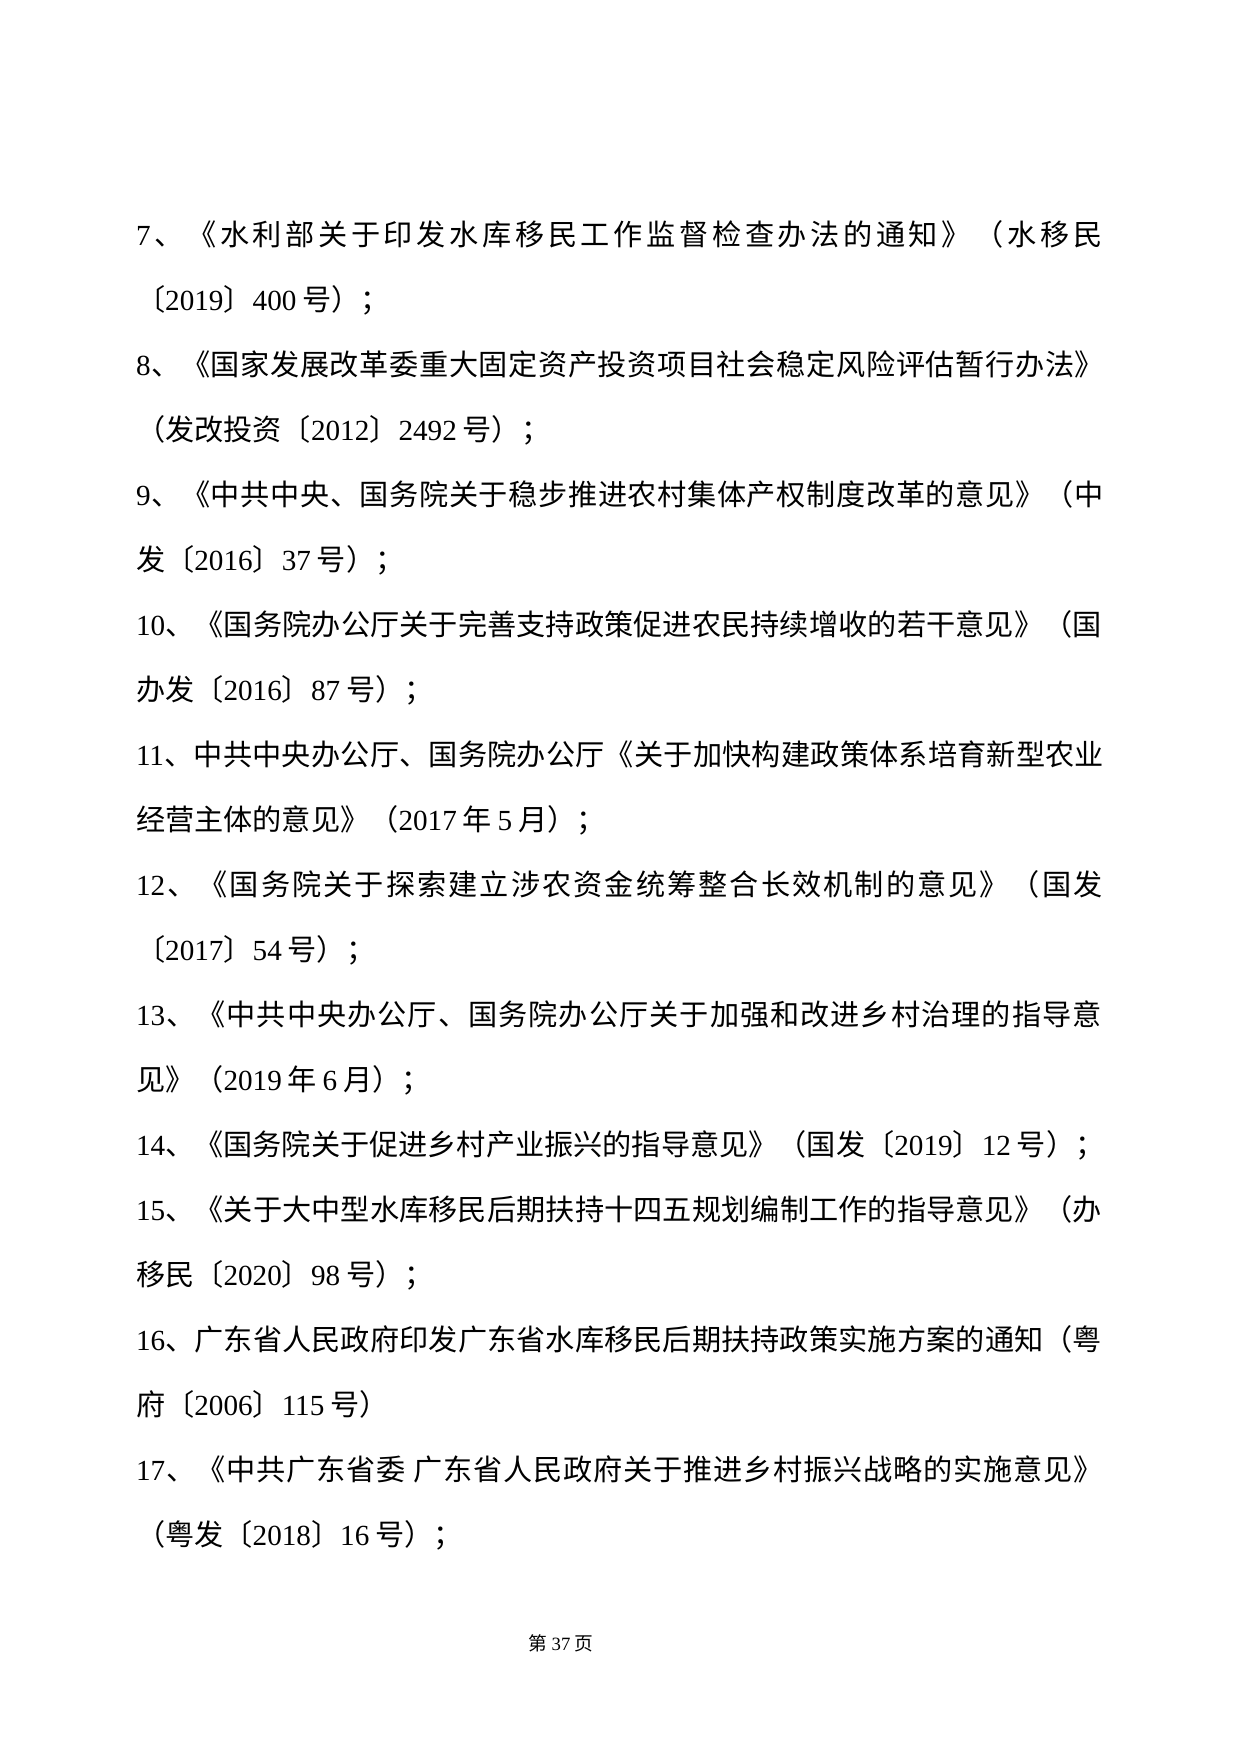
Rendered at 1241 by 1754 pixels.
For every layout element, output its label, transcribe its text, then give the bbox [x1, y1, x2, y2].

text 13、《中共中央办公厅、国务院办公厅关于加强和改进乡村治理的指导意见》（2019年6月）； [136, 981, 1104, 1111]
text 17、《中共广东省委 广东省人民政府关于推进乡村振兴战略的实施意见》（粤发〔2018〕16号）； [136, 1436, 1104, 1566]
text 8、《国家发展改革委重大固定资产投资项目社会稳定风险评估暂行办法》（发改投资〔2012〕2492号）； [136, 331, 1104, 461]
text 16、广东省人民政府印发广东省水库移民后期扶持政策实施方案的通知（粤府〔2006〕115号） [136, 1306, 1104, 1436]
text 9、《中共中央、国务院关于稳步推进农村集体产权制度改革的意见》（中发〔2016〕37号）； [136, 461, 1104, 591]
text 7、《水利部关于印发水库移民工作监督检查办法的通知》（水移民〔2019〕400号）； [136, 201, 1104, 331]
text 11、中共中央办公厅、国务院办公厅《关于加快构建政策体系培育新型农业经营主体的意见》（2017年5月）； [136, 721, 1104, 851]
text 10、《国务院办公厅关于完善支持政策促进农民持续增收的若干意见》（国办发〔2016〕87号）； [136, 591, 1104, 721]
text 15、《关于大中型水库移民后期扶持十四五规划编制工作的指导意见》（办移民〔2020〕98号）； [136, 1176, 1104, 1306]
text 14、《国务院关于促进乡村产业振兴的指导意见》（国发〔2019〕12号）； [136, 1111, 1104, 1176]
text 12、《国务院关于探索建立涉农资金统筹整合长效机制的意见》（国发〔2017〕54号）； [136, 851, 1104, 981]
